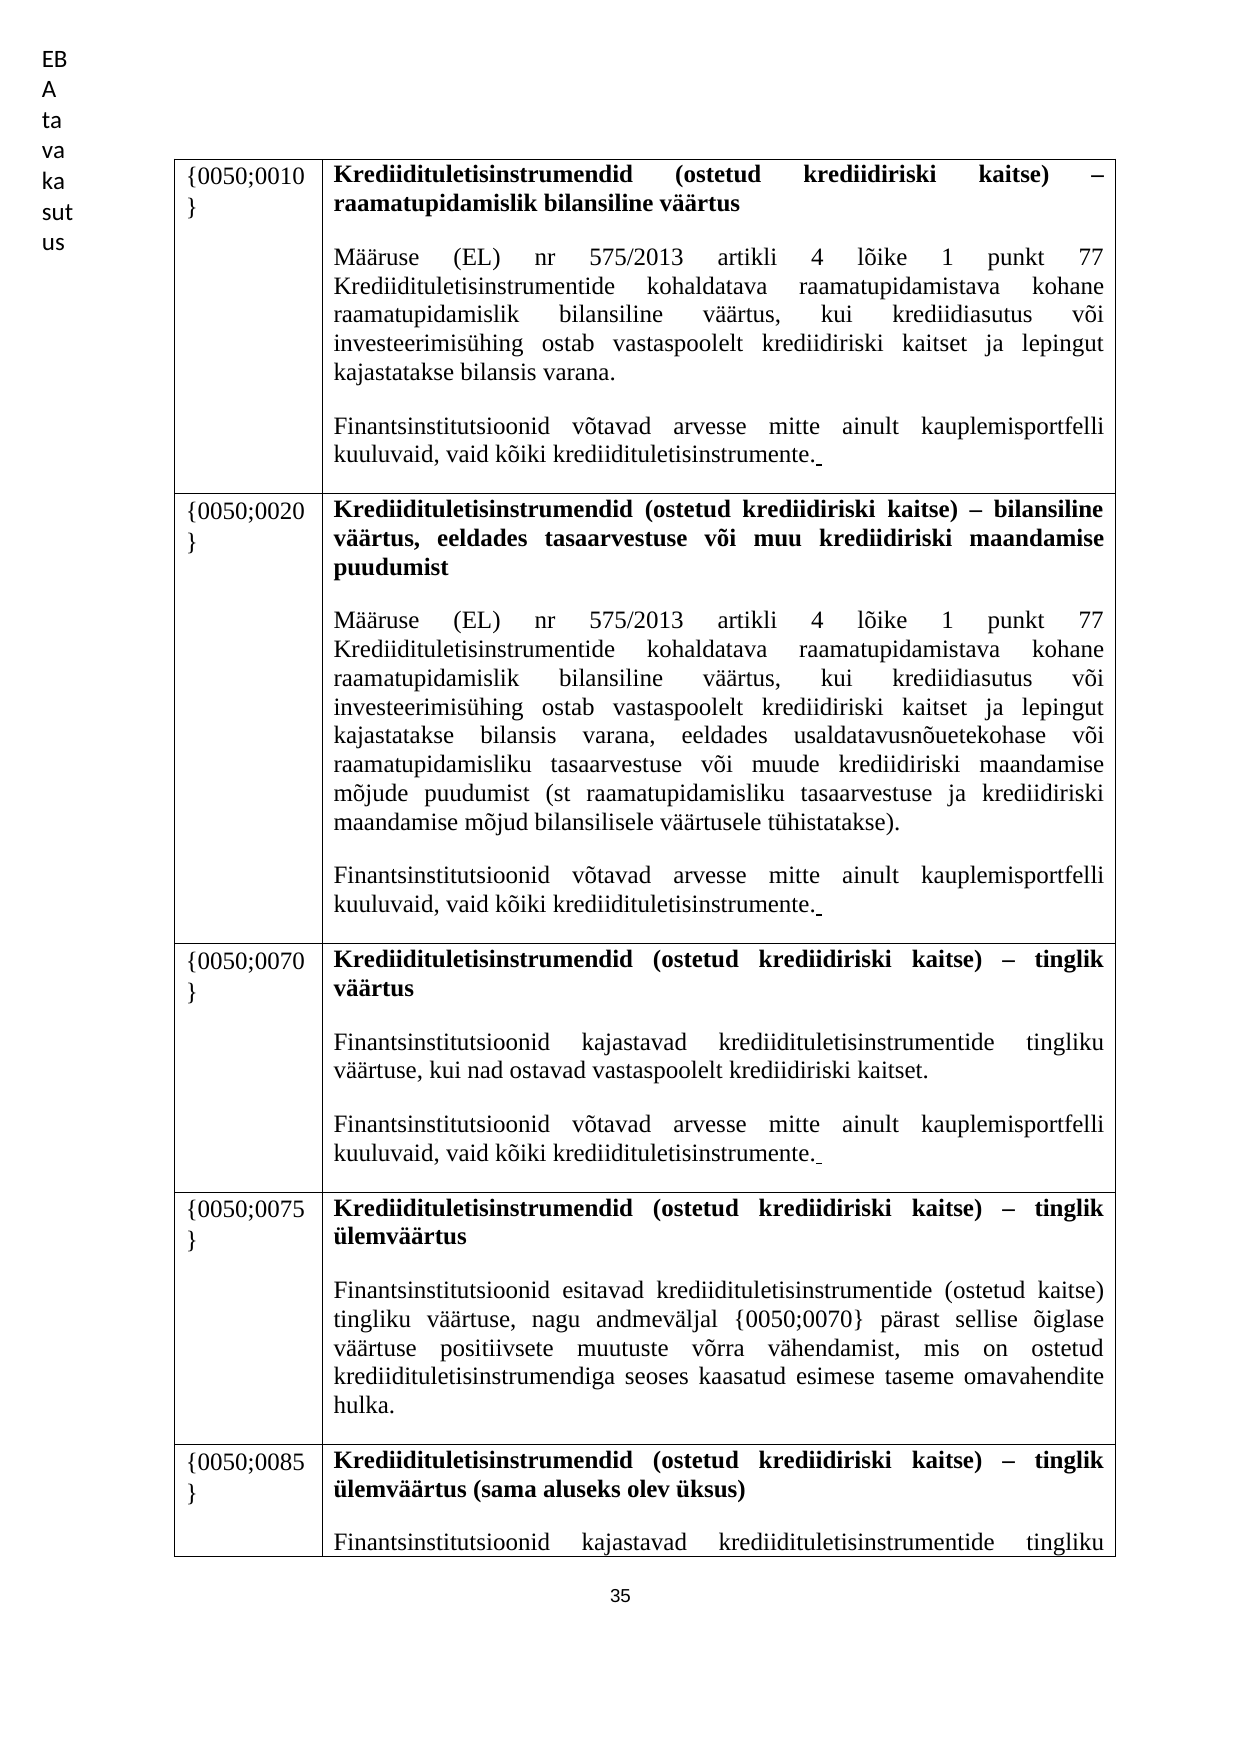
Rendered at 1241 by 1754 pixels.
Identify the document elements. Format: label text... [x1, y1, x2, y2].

table_cell {0050;0085} [175, 1445, 322, 1556]
table_cell Krediidituletisinstrumendid (ostetud krediidiriski kaitse) – bilansiline väärtus, eeldades tasaarvestuse või muu krediidiriski maandamise puudumist Määruse (EL) nr 575/2013 artikli 4 lõike 1 punkt 77 Krediidituletisinstrumentide kohaldatava raamatupidamistava kohane raamatupidamislik bilansiline väärtus, kui krediidiasutus või investeerimisühing ostab vastaspoolelt krediidiriski kaitset ja lepingut kajastatakse bilansis varana, eeldades usaldatavusnõuetekohase või raamatupidamisliku tasaarvestuse või muude krediidiriski maandamise mõjude puudumist (st raamatupidamisliku tasaarvestuse ja krediidiriski maandamise mõjud bilansilisele väärtusele tühistatakse). Finantsinstitutsioonid võtavad arvesse mitte ainult kauplemisportfelli kuuluvaid, vaid kõiki krediidituletisinstrumente. [323, 494, 1115, 943]
table_cell Krediidituletisinstrumendid (ostetud krediidiriski kaitse) – tinglik väärtus Finantsinstitutsioonid kajastavad krediidituletisinstrumentide tingliku väärtuse, kui nad ostavad vastaspoolelt krediidiriski kaitset. Finantsinstitutsioonid võtavad arvesse mitte ainult kauplemisportfelli kuuluvaid, vaid kõiki krediidituletisinstrumente. [323, 944, 1115, 1192]
table_cell {0050;0070} [175, 944, 322, 1192]
table_cell {0050;0075} [175, 1193, 322, 1444]
table_cell {0050;0010} [175, 160, 322, 493]
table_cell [323, 1445, 1115, 1556]
table_cell Krediidituletisinstrumendid (ostetud krediidiriski kaitse) – tinglik ülemväärtus Finantsinstitutsioonid esitavad krediidituletisinstrumentide (ostetud kaitse) tingliku väärtuse, nagu andmeväljal {0050;0070} pärast sellise õiglase väärtuse positiivsete muutuste võrra vähendamist, mis on ostetud krediidituletisinstrumendiga seoses kaasatud esimese taseme omavahendite hulka. [323, 1193, 1115, 1444]
table_cell {0050;0020} [175, 494, 322, 943]
table_cell Krediidituletisinstrumendid (ostetud krediidiriski kaitse) – raamatupidamislik bilansiline väärtus Määruse (EL) nr 575/2013 artikli 4 lõike 1 punkt 77 Krediidituletisinstrumentide kohaldatava raamatupidamistava kohane raamatupidamislik bilansiline väärtus, kui krediidiasutus või investeerimisühing ostab vastaspoolelt krediidiriski kaitset ja lepingut kajastatakse bilansis varana. Finantsinstitutsioonid võtavad arvesse mitte ainult kauplemisportfelli kuuluvaid, vaid kõiki krediidituletisinstrumente. [323, 160, 1115, 493]
